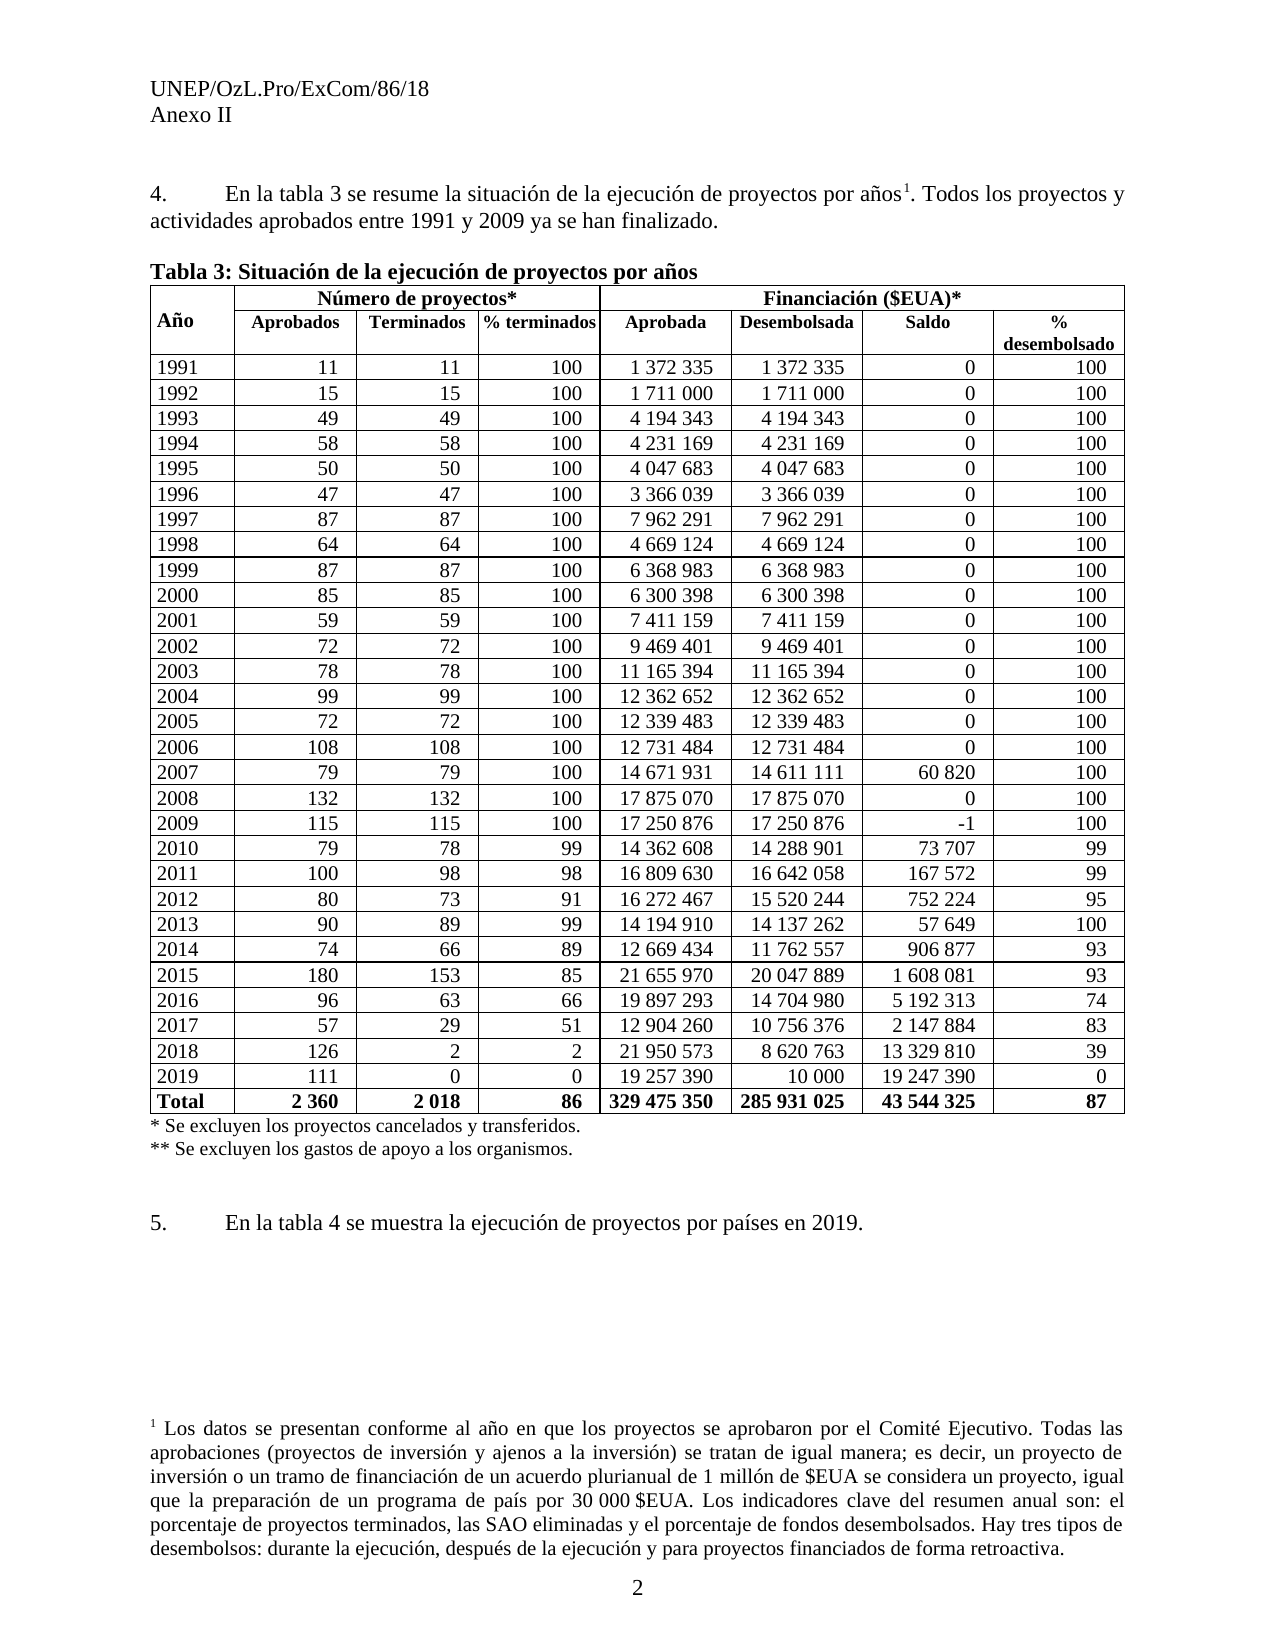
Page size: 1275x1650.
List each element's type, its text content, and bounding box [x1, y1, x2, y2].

table_cell 74 [994, 988, 1124, 1012]
table_cell 1998 [151, 532, 234, 556]
table_cell 79 [357, 760, 478, 784]
table_cell 90 [235, 912, 356, 936]
table_cell 3 366 039 [732, 482, 862, 506]
table_cell 100 [479, 380, 599, 404]
table_cell 59 [357, 608, 478, 632]
table_cell 4 669 124 [601, 532, 731, 556]
table_cell 0 [863, 659, 993, 683]
table_cell 100 [994, 659, 1124, 683]
table_cell 100 [994, 912, 1124, 936]
table_cell 4 047 683 [732, 456, 862, 481]
table_cell 1999 [151, 558, 234, 582]
table_cell 1 711 000 [601, 380, 731, 404]
table_cell 99 [235, 684, 356, 708]
table_cell 0 [863, 532, 993, 556]
table_cell 66 [479, 988, 599, 1012]
table_cell 16 809 630 [601, 861, 731, 886]
table_cell 2000 [151, 583, 234, 607]
table_cell 13 329 810 [863, 1039, 993, 1063]
table_cell 7 411 159 [601, 608, 731, 632]
table_cell 79 [235, 836, 356, 860]
table_cell 64 [235, 532, 356, 556]
table_cell 49 [357, 406, 478, 430]
table_cell 752 224 [863, 887, 993, 911]
table_cell 2005 [151, 709, 234, 734]
table_cell 99 [994, 836, 1124, 860]
table_cell 1 711 000 [732, 380, 862, 404]
table_cell 2016 [151, 988, 234, 1012]
table_cell 72 [235, 634, 356, 658]
table_cell 2002 [151, 634, 234, 658]
subtitle En la tabla 3 se resume la situación de la ejecución de proyectos por años. Todos los proyectos y actividades aprobados entre 1991 y 2009 ya se han finalizado. [150, 180, 1125, 233]
table_cell 80 [235, 887, 356, 911]
table_cell 60 820 [863, 760, 993, 784]
table_cell 4 047 683 [601, 456, 731, 481]
table_cell 0 [863, 456, 993, 481]
table_cell Terminados [357, 311, 478, 354]
table_cell 100 [994, 355, 1124, 379]
table_cell 99 [357, 684, 478, 708]
table_cell 100 [994, 709, 1124, 734]
table_cell 100 [479, 507, 599, 531]
table_cell 15 520 244 [732, 887, 862, 911]
table_cell 1991 [151, 355, 234, 379]
table_cell 12 339 483 [732, 709, 862, 734]
table_cell 100 [994, 684, 1124, 708]
table_cell 99 [994, 861, 1124, 886]
table_cell 1994 [151, 431, 234, 455]
table_cell 12 339 483 [601, 709, 731, 734]
table_cell 2004 [151, 684, 234, 708]
table_cell 74 [235, 937, 356, 961]
table_cell 78 [357, 659, 478, 683]
table_cell 11 [235, 355, 356, 379]
table_cell 115 [235, 811, 356, 835]
table_cell 0 [863, 507, 993, 531]
table_cell 59 [235, 608, 356, 632]
table_cell 906 877 [863, 937, 993, 961]
table_cell 9 469 401 [601, 634, 731, 658]
table_cell 95 [994, 887, 1124, 911]
table_cell 100 [994, 785, 1124, 809]
table_cell 153 [357, 963, 478, 987]
table_cell 14 362 608 [601, 836, 731, 860]
table_cell 0 [863, 355, 993, 379]
table_cell 49 [235, 406, 356, 430]
text * Se excluyen los proyectos cancelados y transferidos. [150, 1114, 1125, 1137]
table_cell 12 362 652 [732, 684, 862, 708]
table_cell 2010 [151, 836, 234, 860]
table_cell 100 [479, 634, 599, 658]
table_cell 2003 [151, 659, 234, 683]
table_cell 2012 [151, 887, 234, 911]
table_cell 100 [479, 684, 599, 708]
table_cell 108 [357, 735, 478, 759]
table_cell 2007 [151, 760, 234, 784]
table_cell 96 [235, 988, 356, 1012]
table_cell 0 [863, 380, 993, 404]
table_cell 1 608 081 [863, 963, 993, 987]
table_cell 12 904 260 [601, 1013, 731, 1037]
table_cell 4 194 343 [732, 406, 862, 430]
table_cell 100 [479, 482, 599, 506]
table_cell 100 [479, 608, 599, 632]
table_cell 0 [479, 1064, 599, 1088]
table_cell 66 [357, 937, 478, 961]
table_cell Total [151, 1089, 234, 1113]
table_cell 100 [479, 456, 599, 481]
table_cell 329 475 350 [601, 1089, 731, 1113]
table_cell 57 649 [863, 912, 993, 936]
table_cell % desembolsado [994, 311, 1124, 354]
table_cell 91 [479, 887, 599, 911]
table_cell 93 [994, 963, 1124, 987]
table_cell 100 [994, 507, 1124, 531]
table_cell 0 [863, 482, 993, 506]
table_cell 7 962 291 [732, 507, 862, 531]
table_header Año [151, 286, 234, 354]
table_cell 100 [994, 811, 1124, 835]
table_cell 89 [357, 912, 478, 936]
table_cell 180 [235, 963, 356, 987]
table_cell 29 [357, 1013, 478, 1037]
table_cell 72 [235, 709, 356, 734]
table_cell 100 [994, 532, 1124, 556]
table_cell 64 [357, 532, 478, 556]
table_cell Desembolsada [732, 311, 862, 354]
table_cell 14 611 111 [732, 760, 862, 784]
text Tabla 3: Situación de la ejecución de proyectos por años [150, 258, 1125, 284]
table_cell 58 [357, 431, 478, 455]
table_cell 2014 [151, 937, 234, 961]
table_cell 1995 [151, 456, 234, 481]
table_cell 11 762 557 [732, 937, 862, 961]
table_cell 87 [357, 558, 478, 582]
table_cell 4 231 169 [732, 431, 862, 455]
table_cell 93 [994, 937, 1124, 961]
table_cell 126 [235, 1039, 356, 1063]
table_cell 51 [479, 1013, 599, 1037]
table_cell 2 018 [357, 1089, 478, 1113]
table_cell 87 [357, 507, 478, 531]
table_cell 63 [357, 988, 478, 1012]
table_cell 100 [479, 811, 599, 835]
table_cell 167 572 [863, 861, 993, 886]
table_cell Saldo [863, 311, 993, 354]
table_cell 15 [357, 380, 478, 404]
table_cell 2009 [151, 811, 234, 835]
table_cell 1 372 335 [601, 355, 731, 379]
table_cell 100 [994, 482, 1124, 506]
table_cell 2019 [151, 1064, 234, 1088]
table_cell 78 [357, 836, 478, 860]
table_cell 2 360 [235, 1089, 356, 1113]
table_cell 132 [235, 785, 356, 809]
table_cell 14 137 262 [732, 912, 862, 936]
table_cell 21 950 573 [601, 1039, 731, 1063]
table_cell 2 [357, 1039, 478, 1063]
table_cell 100 [479, 760, 599, 784]
table_cell 79 [235, 760, 356, 784]
table_cell 17 875 070 [601, 785, 731, 809]
table_cell 19 247 390 [863, 1064, 993, 1088]
table_header Número de proyectos* [235, 286, 599, 310]
table_cell 0 [863, 684, 993, 708]
table_cell 10 756 376 [732, 1013, 862, 1037]
table_cell 100 [994, 380, 1124, 404]
table_cell 73 [357, 887, 478, 911]
table_cell 1 372 335 [732, 355, 862, 379]
table_cell 0 [863, 785, 993, 809]
table_cell 100 [994, 583, 1124, 607]
table_cell 14 288 901 [732, 836, 862, 860]
subtitle En la tabla 4 se muestra la ejecución de proyectos por países en 2019. [150, 1209, 1125, 1236]
table_cell 0 [863, 634, 993, 658]
text ** Se excluyen los gastos de apoyo a los organismos. [150, 1137, 1125, 1160]
table_cell 100 [994, 634, 1124, 658]
table_cell 20 047 889 [732, 963, 862, 987]
table_cell 89 [479, 937, 599, 961]
table_cell 72 [357, 709, 478, 734]
table_cell 12 731 484 [601, 735, 731, 759]
table_cell 87 [235, 507, 356, 531]
table_cell 14 194 910 [601, 912, 731, 936]
table_cell 1997 [151, 507, 234, 531]
table_cell 2001 [151, 608, 234, 632]
table_cell 2018 [151, 1039, 234, 1063]
table_cell -1 [863, 811, 993, 835]
table_cell % terminados [479, 311, 599, 354]
table_cell 108 [235, 735, 356, 759]
table_cell 111 [235, 1064, 356, 1088]
table_cell 9 469 401 [732, 634, 862, 658]
table_cell 2017 [151, 1013, 234, 1037]
table_cell 2 [479, 1039, 599, 1063]
table_cell 100 [479, 659, 599, 683]
table_cell 85 [479, 963, 599, 987]
table_cell 2013 [151, 912, 234, 936]
table_cell 14 671 931 [601, 760, 731, 784]
table_cell 4 194 343 [601, 406, 731, 430]
table_cell 73 707 [863, 836, 993, 860]
table_cell 98 [357, 861, 478, 886]
table_cell 99 [479, 912, 599, 936]
table_cell 6 368 983 [601, 558, 731, 582]
table_cell 0 [863, 608, 993, 632]
table_cell 57 [235, 1013, 356, 1037]
table_cell 12 731 484 [732, 735, 862, 759]
table_cell 100 [479, 785, 599, 809]
table_cell 0 [863, 406, 993, 430]
table_cell 16 272 467 [601, 887, 731, 911]
table_cell 50 [235, 456, 356, 481]
table_cell 16 642 058 [732, 861, 862, 886]
table_cell 100 [994, 431, 1124, 455]
table_cell 3 366 039 [601, 482, 731, 506]
table_cell 100 [994, 608, 1124, 632]
table_cell 6 300 398 [732, 583, 862, 607]
table_cell 100 [235, 861, 356, 886]
table_cell Aprobados [235, 311, 356, 354]
table_cell 17 250 876 [601, 811, 731, 835]
table_cell 12 362 652 [601, 684, 731, 708]
table_cell 132 [357, 785, 478, 809]
table_cell 17 875 070 [732, 785, 862, 809]
table_cell 100 [994, 456, 1124, 481]
table_cell 7 962 291 [601, 507, 731, 531]
table_cell 12 669 434 [601, 937, 731, 961]
table_cell 11 [357, 355, 478, 379]
table_cell 100 [994, 558, 1124, 582]
table_cell Aprobada [601, 311, 731, 354]
table_cell 98 [479, 861, 599, 886]
table_cell 115 [357, 811, 478, 835]
table_cell 2011 [151, 861, 234, 886]
table_cell 100 [479, 558, 599, 582]
table_cell 11 165 394 [601, 659, 731, 683]
table_cell 47 [357, 482, 478, 506]
table_cell 6 300 398 [601, 583, 731, 607]
table_cell 0 [994, 1064, 1124, 1088]
table_cell 2015 [151, 963, 234, 987]
table_cell 17 250 876 [732, 811, 862, 835]
table_cell 47 [235, 482, 356, 506]
table_cell 19 257 390 [601, 1064, 731, 1088]
table_cell 99 [479, 836, 599, 860]
table_cell 15 [235, 380, 356, 404]
table_cell 39 [994, 1039, 1124, 1063]
table_cell 83 [994, 1013, 1124, 1037]
table_cell 0 [863, 709, 993, 734]
table_cell 50 [357, 456, 478, 481]
table_cell 100 [994, 735, 1124, 759]
table_cell 19 897 293 [601, 988, 731, 1012]
table_cell 100 [994, 406, 1124, 430]
table_cell 4 669 124 [732, 532, 862, 556]
table_cell 100 [479, 406, 599, 430]
table_cell 100 [479, 355, 599, 379]
table_cell 100 [994, 760, 1124, 784]
table_cell 86 [479, 1089, 599, 1113]
table_cell 21 655 970 [601, 963, 731, 987]
table_cell 4 231 169 [601, 431, 731, 455]
table_cell 1996 [151, 482, 234, 506]
table_cell 0 [863, 735, 993, 759]
table_cell 10 000 [732, 1064, 862, 1088]
table_cell 2006 [151, 735, 234, 759]
table_cell 1992 [151, 380, 234, 404]
table_cell 8 620 763 [732, 1039, 862, 1063]
table_cell 100 [479, 709, 599, 734]
table_cell 0 [357, 1064, 478, 1088]
table_cell 1993 [151, 406, 234, 430]
table_cell 11 165 394 [732, 659, 862, 683]
table_cell 85 [357, 583, 478, 607]
table_cell 85 [235, 583, 356, 607]
table_cell 0 [863, 558, 993, 582]
table_cell 7 411 159 [732, 608, 862, 632]
table_cell 58 [235, 431, 356, 455]
table_header Financiación ($EUA)* [601, 286, 1124, 310]
table_cell 100 [479, 583, 599, 607]
table_cell 2008 [151, 785, 234, 809]
table_cell 43 544 325 [863, 1089, 993, 1113]
table_cell 100 [479, 532, 599, 556]
table_cell 100 [479, 735, 599, 759]
table_cell 5 192 313 [863, 988, 993, 1012]
table_cell 0 [863, 431, 993, 455]
table_cell 0 [863, 583, 993, 607]
table_cell 72 [357, 634, 478, 658]
table_cell 285 931 025 [732, 1089, 862, 1113]
table_cell 2 147 884 [863, 1013, 993, 1037]
table_cell 87 [994, 1089, 1124, 1113]
table_cell 78 [235, 659, 356, 683]
table_cell 100 [479, 431, 599, 455]
table_cell 87 [235, 558, 356, 582]
table_cell 14 704 980 [732, 988, 862, 1012]
table_cell 6 368 983 [732, 558, 862, 582]
